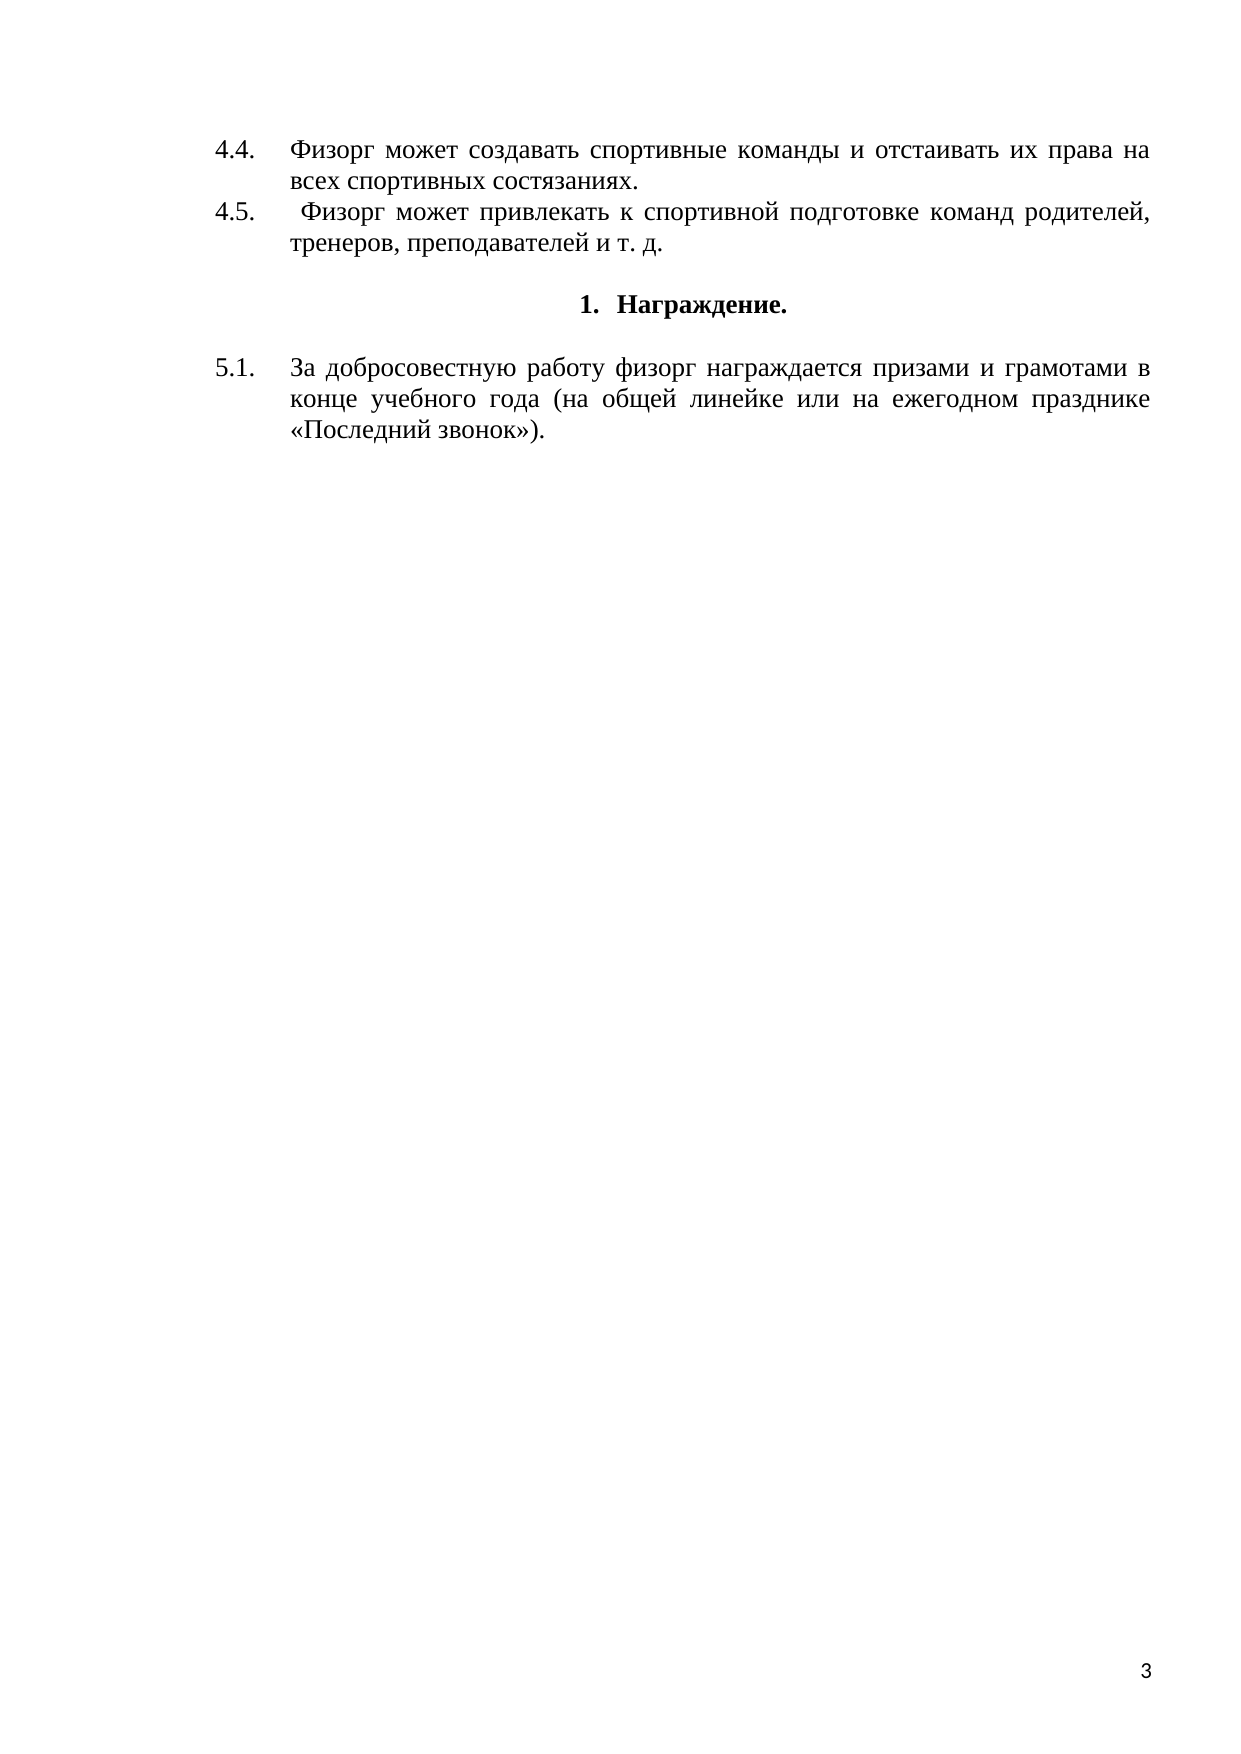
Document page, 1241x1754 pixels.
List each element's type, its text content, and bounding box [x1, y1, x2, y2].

list Награждение. [215, 289, 1152, 320]
list За добросовестную работу физорг награждается призами и грамотами в конце учебного года (на общей линейке или на ежегодном празднике «Последний звонок»). [215, 351, 1152, 444]
list Физорг может создавать спортивные команды и отстаивать их права на всех спортивных состязаниях. [215, 133, 1152, 195]
list Физорг может привлекать к спортивной подготовке команд родителей, тренеров, преподавателей и т. д. [215, 195, 1152, 257]
